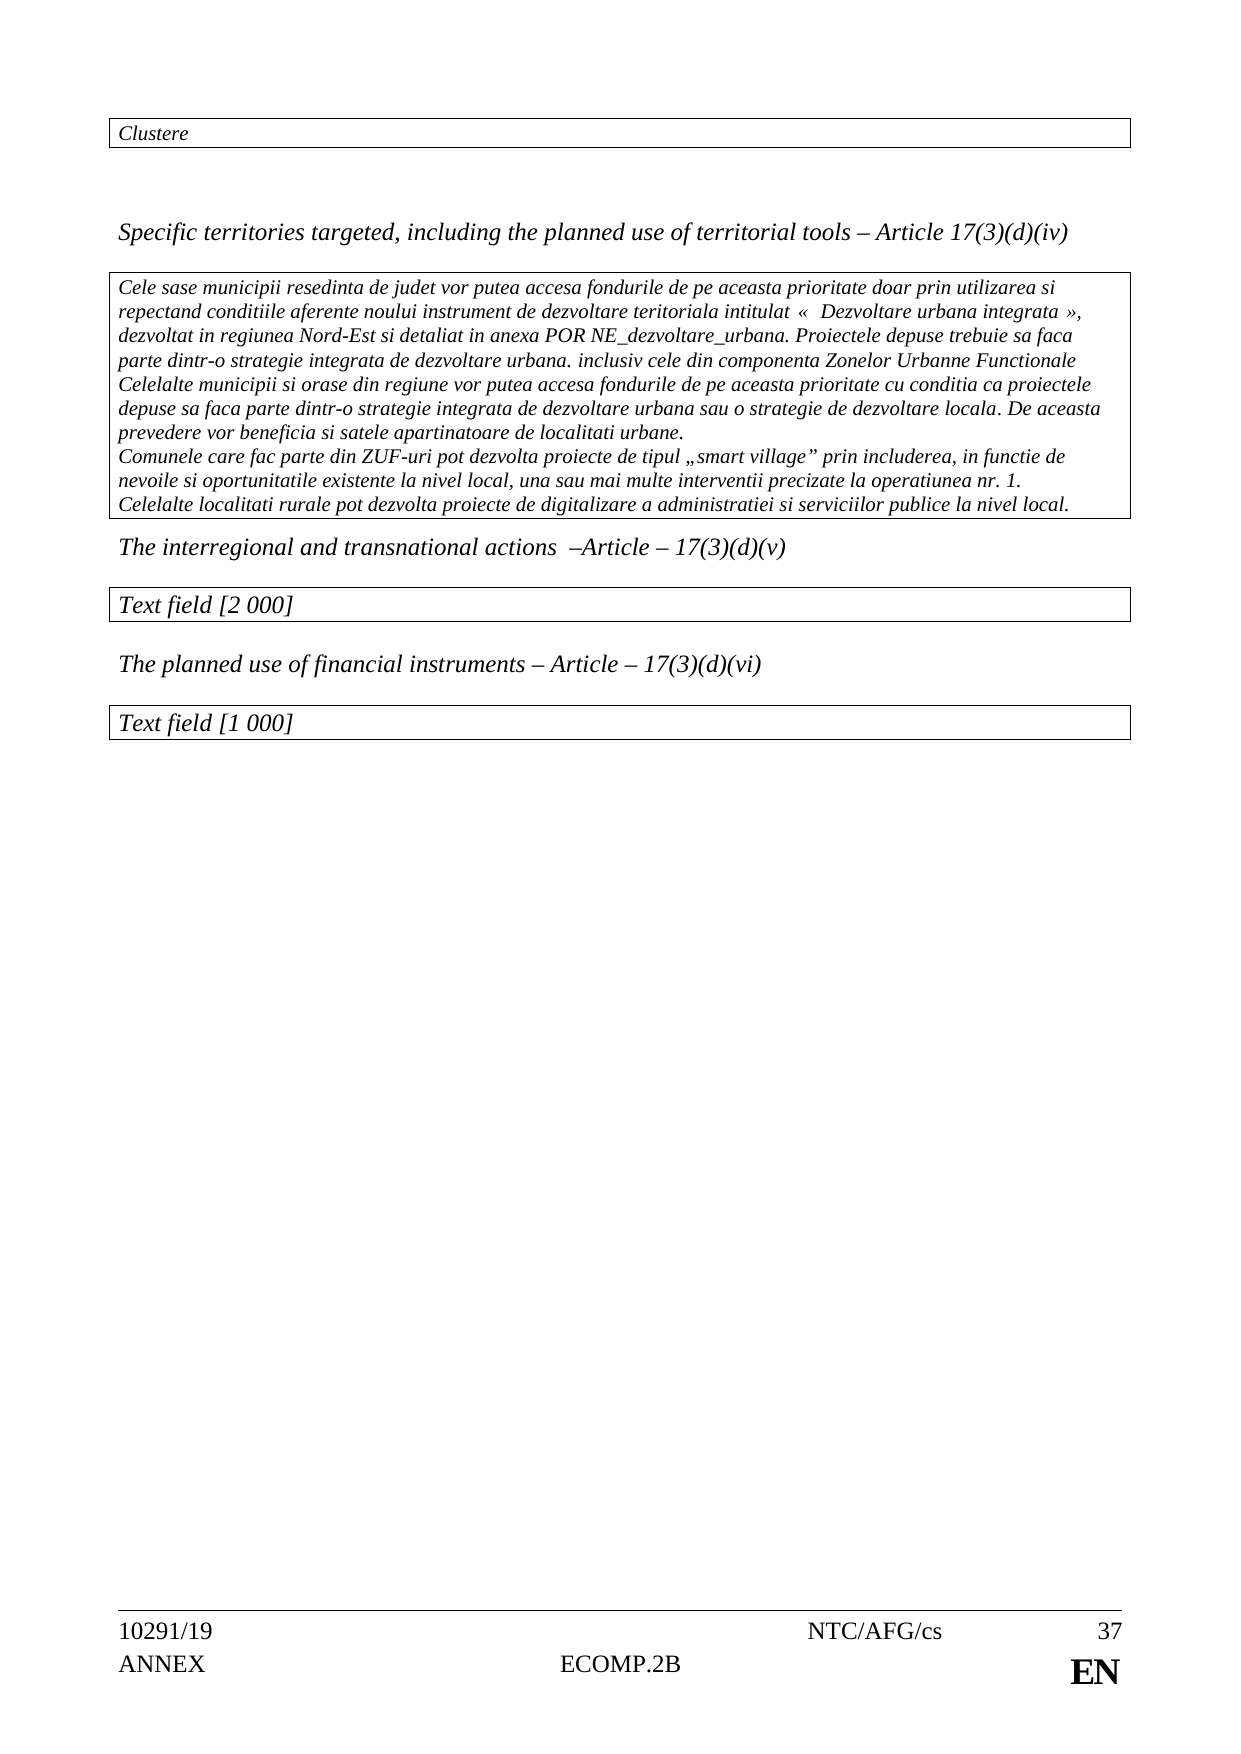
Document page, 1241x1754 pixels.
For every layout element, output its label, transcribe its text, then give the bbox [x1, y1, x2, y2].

text Clustere [110, 119, 1130, 147]
text Specific territories targeted, including the planned use of territorial tools – Article 17(3)(d)(iv) [118, 217, 1122, 245]
text Text field [2 000] [110, 588, 1130, 621]
text Celelalte municipii si orase din regiune vor putea accesa fondurile de pe aceasta prioritate cu conditia ca proiectele depuse sa faca parte dintr-o strategie integrata de dezvoltare urbana sau o strategie de dezvoltare locala. De aceasta prevedere vor beneficia si satele apartinatoare de localitati urbane. [118, 372, 1122, 444]
text Text field [1 000] [110, 706, 1130, 739]
text The interregional and transnational actions –Article – 17(3)(d)(v) [118, 532, 1122, 560]
text Comunele care fac parte din ZUF-uri pot dezvolta proiecte de tipul „smart village” prin includerea, in functie de nevoile si oportunitatile existente la nivel local, una sau mai multe interventii precizate la operatiunea nr. 1. [118, 444, 1122, 489]
text Celelalte localitati rurale pot dezvolta proiecte de digitalizare a administratiei si serviciilor publice la nivel local. [110, 489, 1130, 518]
text The planned use of financial instruments – Article – 17(3)(d)(vi) [118, 649, 1122, 678]
text Cele sase municipii resedinta de judet vor putea accesa fondurile de pe aceasta prioritate doar prin utilizarea si repectand conditiile aferente noului instrument de dezvoltare teritoriala intitulat « Dezvoltare urbana integrata », dezvoltat in regiunea Nord-Est si detaliat in anexa POR NE_dezvoltare_urbana. Proiectele depuse trebuie sa faca parte dintr-o strategie integrata de dezvoltare urbana. inclusiv cele din componenta Zonelor Urbanne Functionale [110, 273, 1130, 372]
